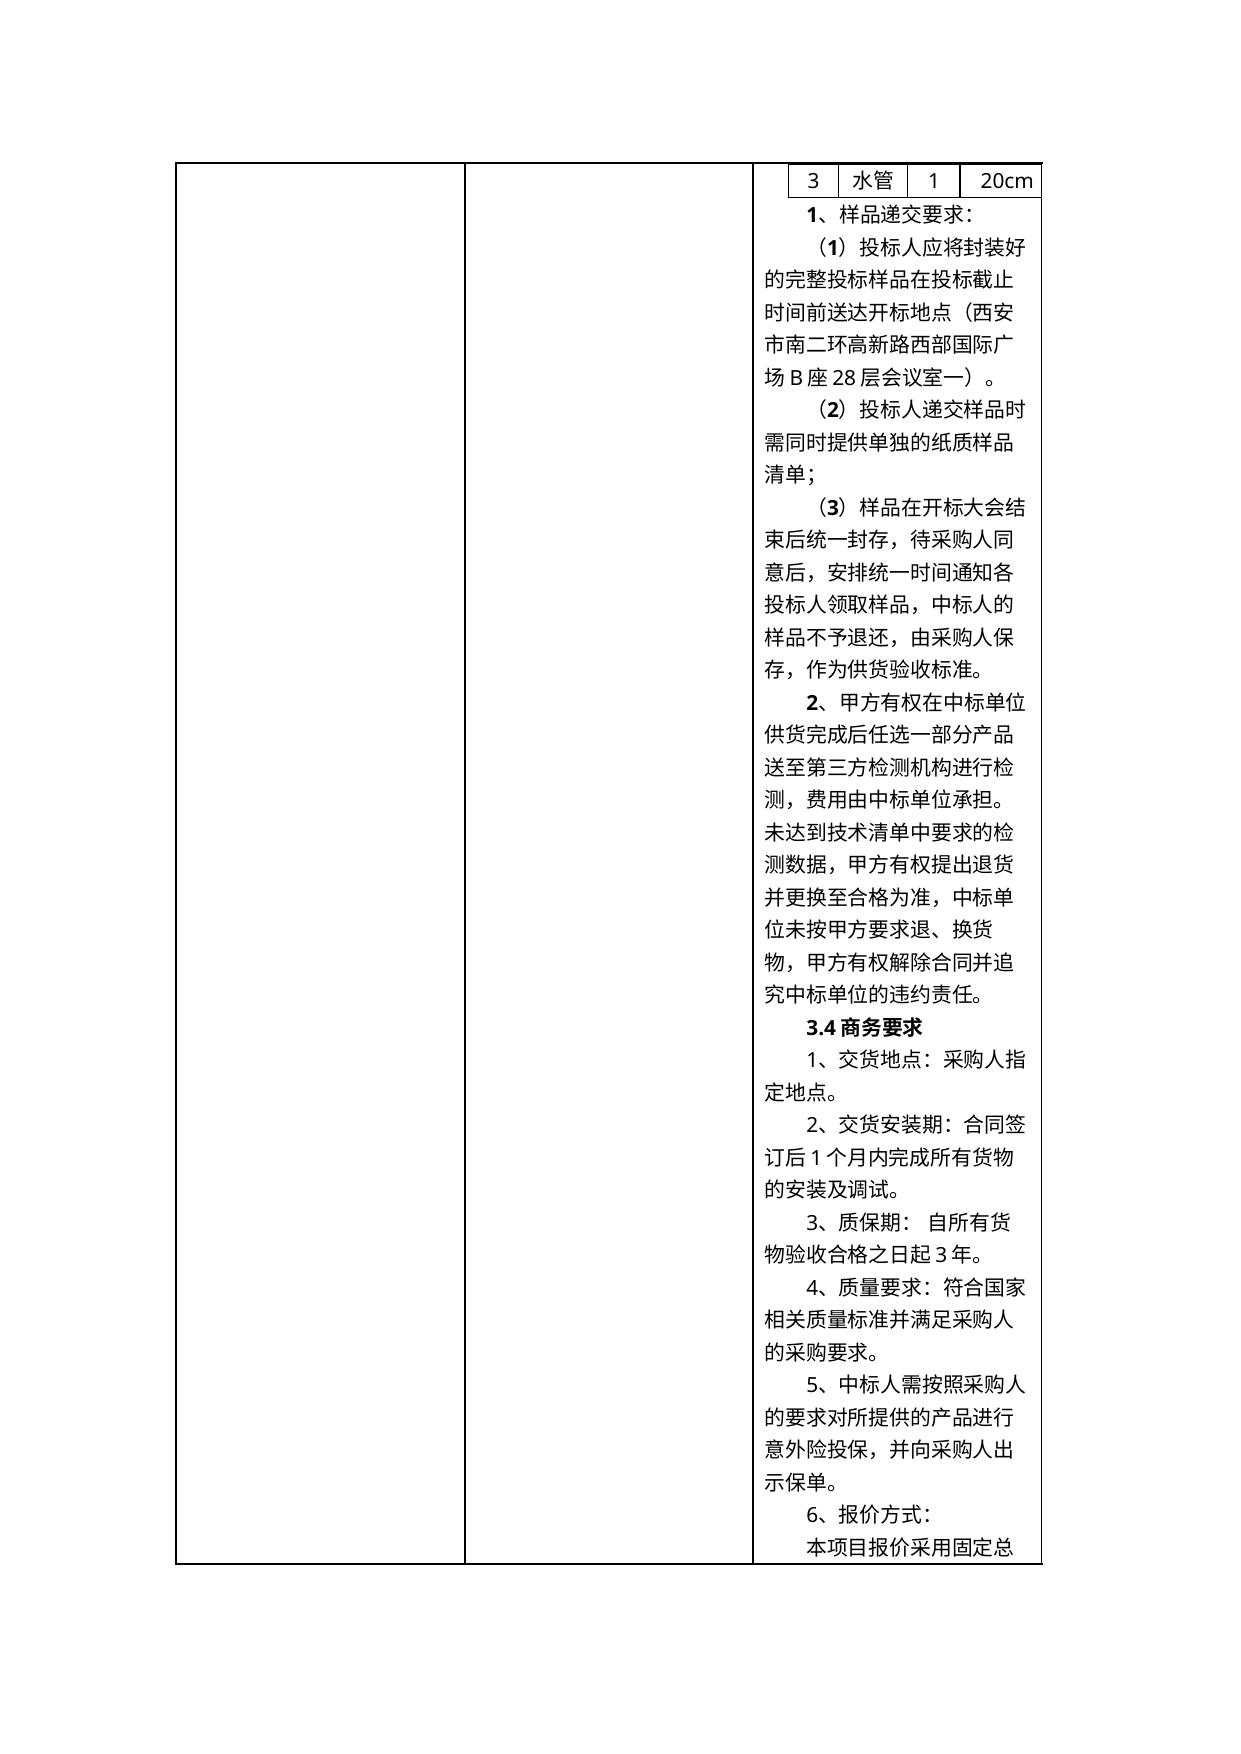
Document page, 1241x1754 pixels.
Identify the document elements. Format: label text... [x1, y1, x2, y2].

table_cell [754, 164, 1041, 1563]
table_cell 1 [177, 164, 464, 1563]
table_cell [466, 164, 752, 1563]
